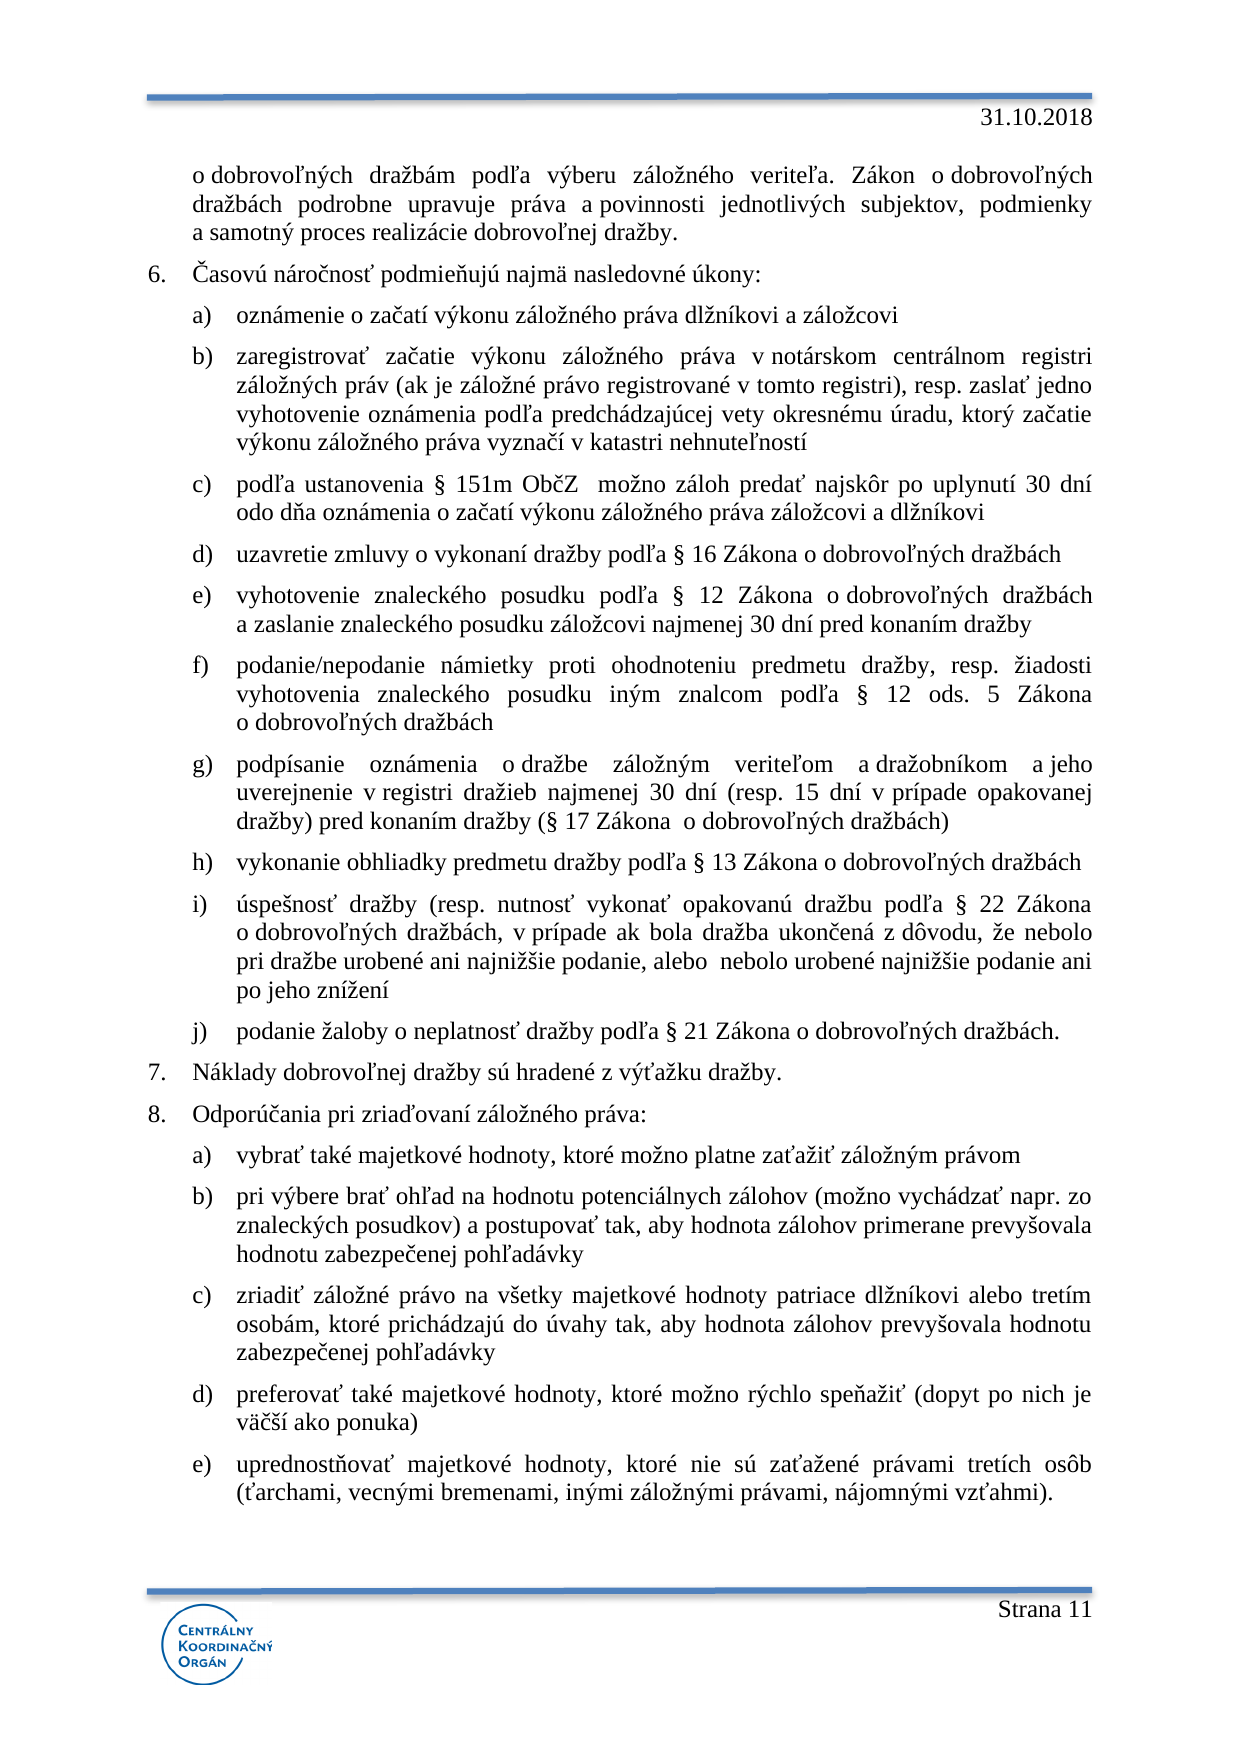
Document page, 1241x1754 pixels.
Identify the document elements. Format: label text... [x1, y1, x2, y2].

list Náklady dobrovoľnej dražby sú hradené z výťažku dražby. [148, 1057, 1093, 1086]
list uprednostňovať majetkové hodnoty, ktoré nie sú zaťažené právami tretích osôb (ťarchami, vecnými bremenami, inými záložnými právami, nájomnými vzťahmi). [192, 1449, 1093, 1506]
list uzavretie zmluvy o vykonaní dražby podľa § 16 Zákona o dobrovoľných dražbách [192, 539, 1093, 567]
list vybrať také majetkové hodnoty, ktoré možno platne zaťažiť záložným právom [192, 1140, 1093, 1169]
list vyhotovenie znaleckého posudku podľa § 12 Zákona o dobrovoľných dražbách a zaslanie znaleckého posudku záložcovi najmenej 30 dní pred konaním dražby [192, 580, 1093, 637]
list Odporúčania pri zriaďovaní záložného práva: [148, 1099, 1093, 1127]
list zriadiť záložné právo na všetky majetkové hodnoty patriace dlžníkovi alebo tretím osobám, ktoré prichádzajú do úvahy tak, aby hodnota zálohov prevyšovala hodnotu zabezpečenej pohľadávky [192, 1280, 1093, 1366]
list zaregistrovať začatie výkonu záložného práva v notárskom centrálnom registri záložných práv (ak je záložné právo registrované v tomto registri), resp. zaslať jedno vyhotovenie oznámenia podľa predchádzajúcej vety okresnému úradu, ktorý začatie výkonu záložného práva vyznačí v katastri nehnuteľností [192, 341, 1093, 456]
picture [159, 1602, 272, 1684]
list podanie/nepodanie námietky proti ohodnoteniu predmetu dražby, resp. žiadosti vyhotovenia znaleckého posudku iným znalcom podľa § 12 ods. 5 Zákona o dobrovoľných dražbách [192, 650, 1093, 736]
list vykonanie obhliadky predmetu dražby podľa § 13 Zákona o dobrovoľných dražbách [192, 847, 1093, 876]
list podľa ustanovenia § 151m ObčZ možno záloh predať najskôr po uplynutí 30 dní odo dňa oznámenia o začatí výkonu záložného práva záložcovi a dlžníkovi [192, 469, 1093, 526]
list pri výbere brať ohľad na hodnotu potenciálnych zálohov (možno vychádzať napr. zo znaleckých posudkov) a postupovať tak, aby hodnota zálohov primerane prevyšovala hodnotu zabezpečenej pohľadávky [192, 1181, 1093, 1267]
list Časovú náročnosť podmieňujú najmä nasledovné úkony: [148, 259, 1093, 287]
list úspešnosť dražby (resp. nutnosť vykonať opakovanú dražbu podľa § 22 Zákona o dobrovoľných dražbách, v prípade ak bola dražba ukončená z dôvodu, že nebolo pri dražbe urobené ani najnižšie podanie, alebo nebolo urobené najnižšie podanie ani po jeho znížení [192, 889, 1093, 1004]
list preferovať také majetkové hodnoty, ktoré možno rýchlo speňažiť (dopyt po nich je väčší ako ponuka) [192, 1379, 1093, 1436]
list oznámenie o začatí výkonu záložného práva dlžníkovi a záložcovi [192, 300, 1093, 329]
list podanie žaloby o neplatnosť dražby podľa § 21 Zákona o dobrovoľných dražbách. [192, 1016, 1093, 1045]
list podpísanie oznámenia o dražbe záložným veriteľom a dražobníkom a jeho uverejnenie v registri dražieb najmenej 30 dní (resp. 15 dní v prípade opakovanej dražby) pred konaním dražby (§ 17 Zákona o dobrovoľných dražbách) [192, 749, 1093, 835]
